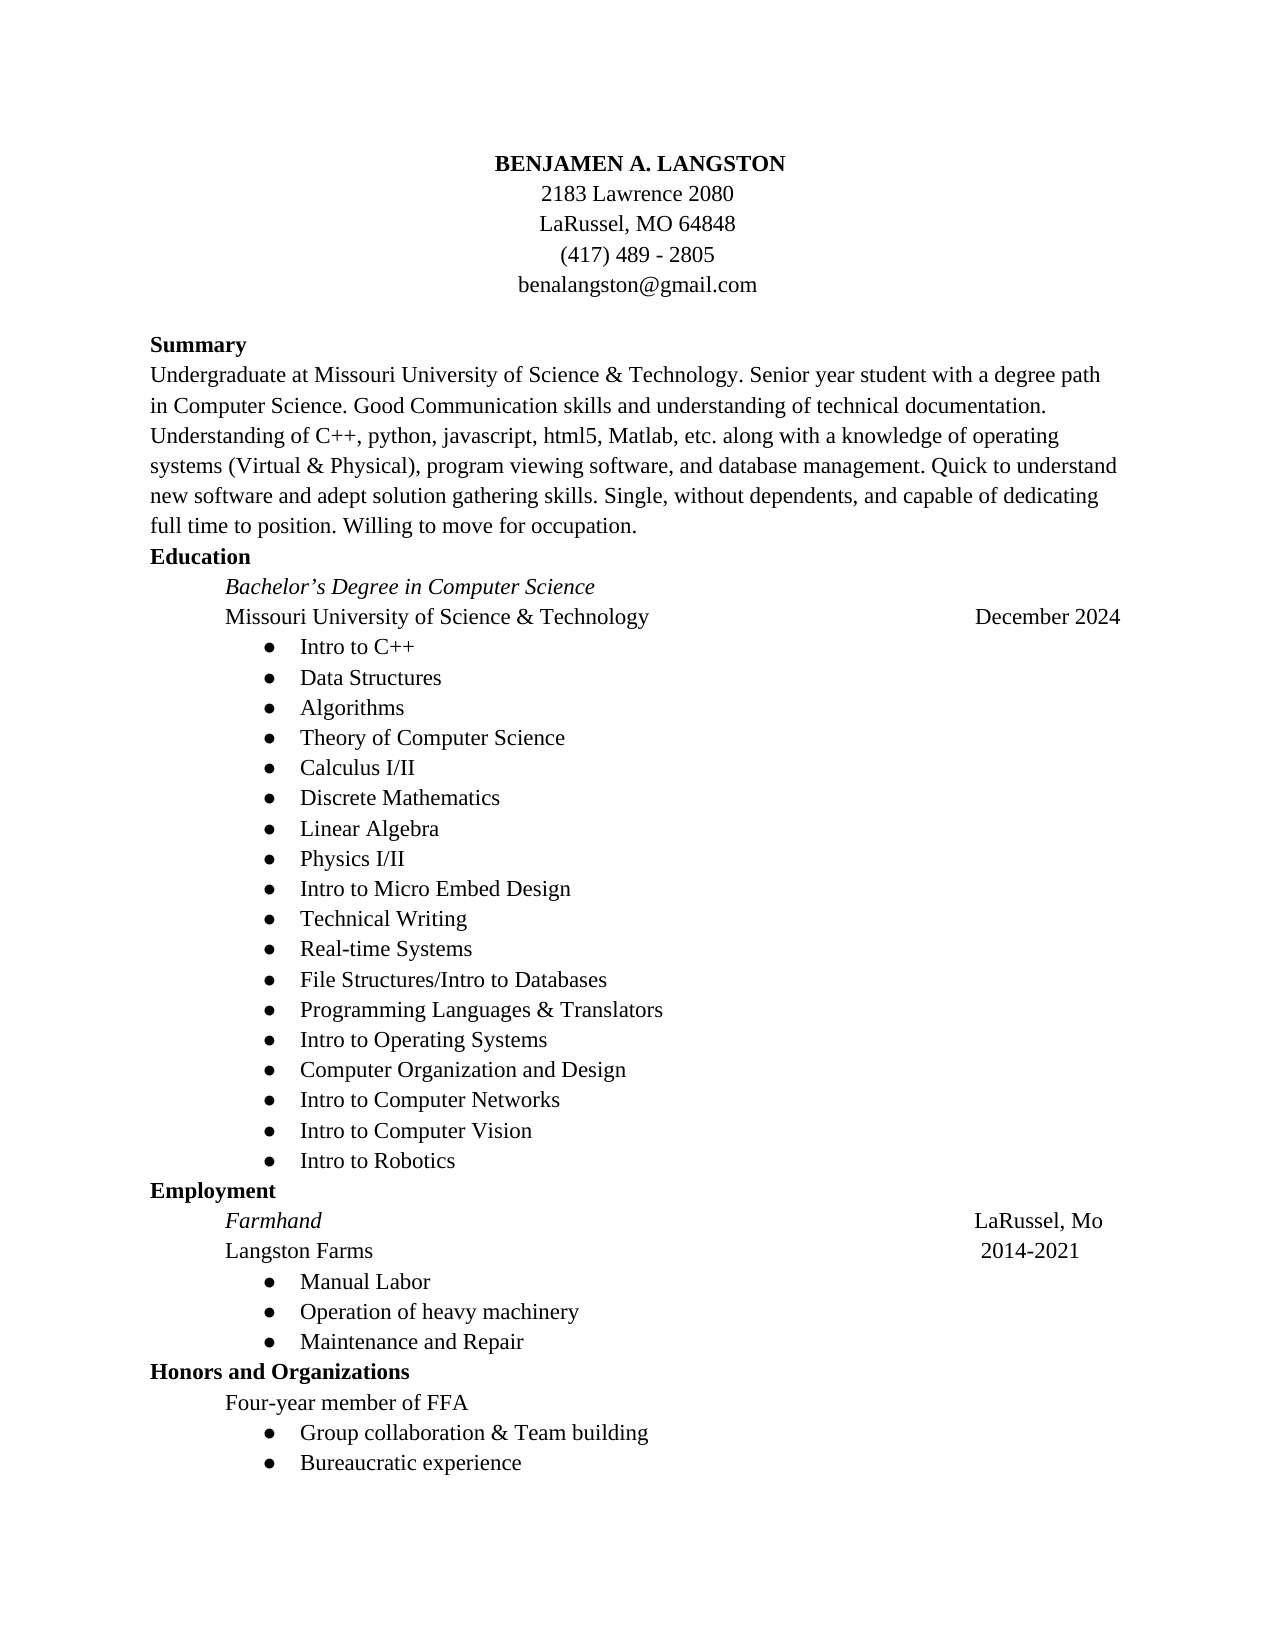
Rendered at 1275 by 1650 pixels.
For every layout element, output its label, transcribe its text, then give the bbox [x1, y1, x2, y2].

list Calculus I/II [262, 754, 1125, 781]
text LaRussel, MO 64848 [150, 210, 1125, 237]
list Group collaboration & Team building [262, 1419, 1125, 1445]
text Langston Farms 2014-2021 [150, 1237, 1125, 1264]
list Data Structures [262, 663, 1125, 690]
text Undergraduate at Missouri University of Science & Technology. Senior year student with a degree path in Computer Science. Good Communication skills and understanding of technical documentation. Understanding of C++, python, javascript, html5, Matlab, etc. along with a knowledge of operating systems (Virtual & Physical), program viewing software, and database management. Quick to understand new software and adept solution gathering skills. Single, without dependents, and capable of dedicating full time to position. Willing to move for occupation. [150, 361, 1125, 539]
text Honors and Organizations [150, 1358, 1125, 1385]
list Manual Labor [262, 1268, 1125, 1294]
text BENJAMEN A. LANGSTON [150, 150, 1125, 176]
list Physics I/II [262, 845, 1125, 871]
list Operation of heavy machinery [262, 1298, 1125, 1324]
list Intro to Robotics [262, 1147, 1125, 1173]
text Missouri University of Science & Technology December 2024 [150, 603, 1125, 629]
list Maintenance and Repair [262, 1328, 1125, 1354]
list Real-time Systems [262, 935, 1125, 962]
list Intro to Operating Systems [262, 1026, 1125, 1052]
text Summary [150, 331, 1125, 358]
list Bureaucratic experience [262, 1449, 1125, 1475]
text Farmhand LaRussel, Mo [150, 1207, 1125, 1234]
text 2183 Lawrence 2080 [150, 180, 1125, 207]
list Theory of Computer Science [262, 724, 1125, 750]
text Education [150, 543, 1125, 569]
list Intro to C++ [262, 633, 1125, 660]
text Four-year member of FFA [150, 1388, 1125, 1415]
list Intro to Computer Vision [262, 1117, 1125, 1143]
list Technical Writing [262, 905, 1125, 932]
text Employment [150, 1177, 1125, 1203]
list Programming Languages & Translators [262, 996, 1125, 1022]
list Discrete Mathematics [262, 784, 1125, 811]
list Intro to Computer Networks [262, 1086, 1125, 1113]
list Intro to Micro Embed Design [262, 875, 1125, 901]
text (417) 489 - 2805 [150, 241, 1125, 267]
list Computer Organization and Design [262, 1056, 1125, 1083]
list Linear Algebra [262, 814, 1125, 841]
list Algorithms [262, 694, 1125, 720]
text Bachelor’s Degree in Computer Science [150, 573, 1125, 599]
list File Structures/Intro to Databases [262, 966, 1125, 992]
text benalangston@gmail.com [150, 271, 1125, 297]
